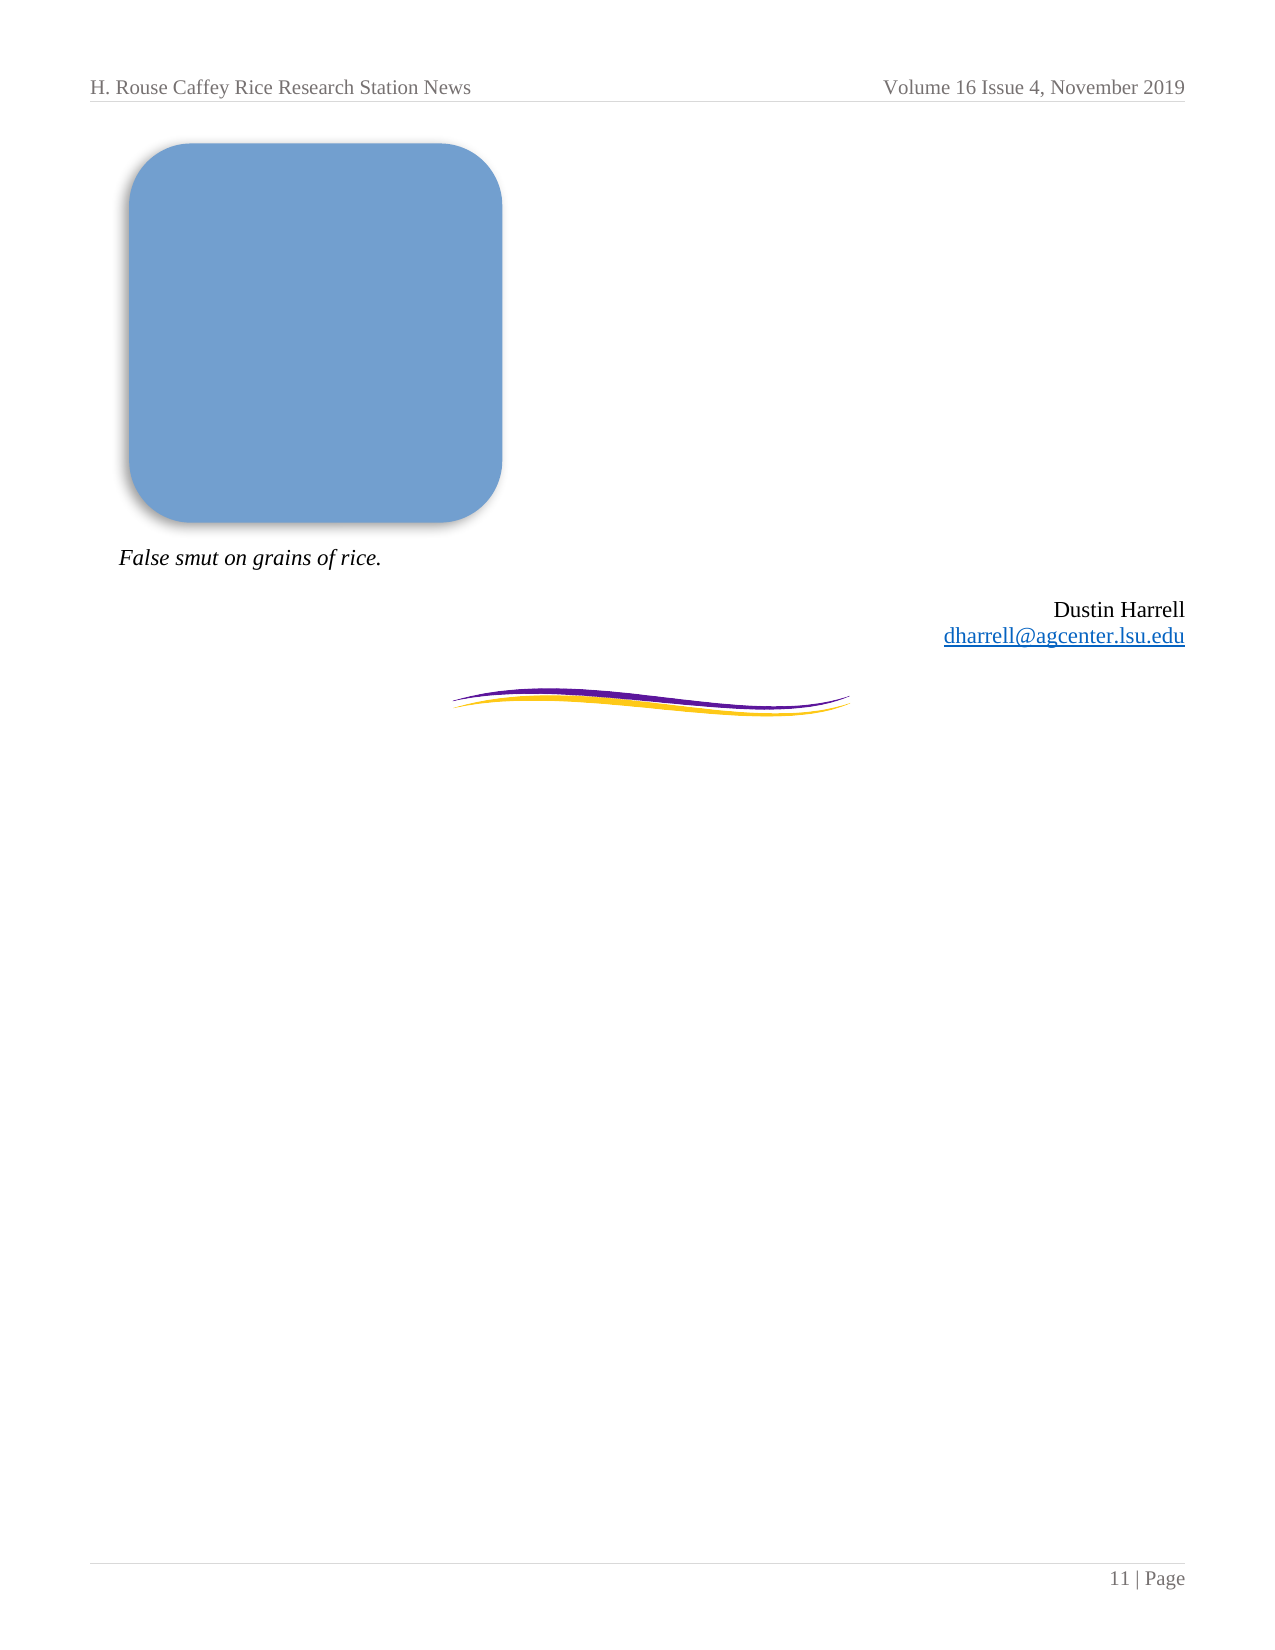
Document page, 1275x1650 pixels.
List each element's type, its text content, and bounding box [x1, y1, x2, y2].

picture [452, 661, 851, 742]
subtitle Dustin Harrell [90, 596, 1185, 623]
subtitle False smut on grains of rice. [90, 543, 1185, 570]
subtitle dharrell@agcenter.lsu.edu [90, 623, 1185, 649]
